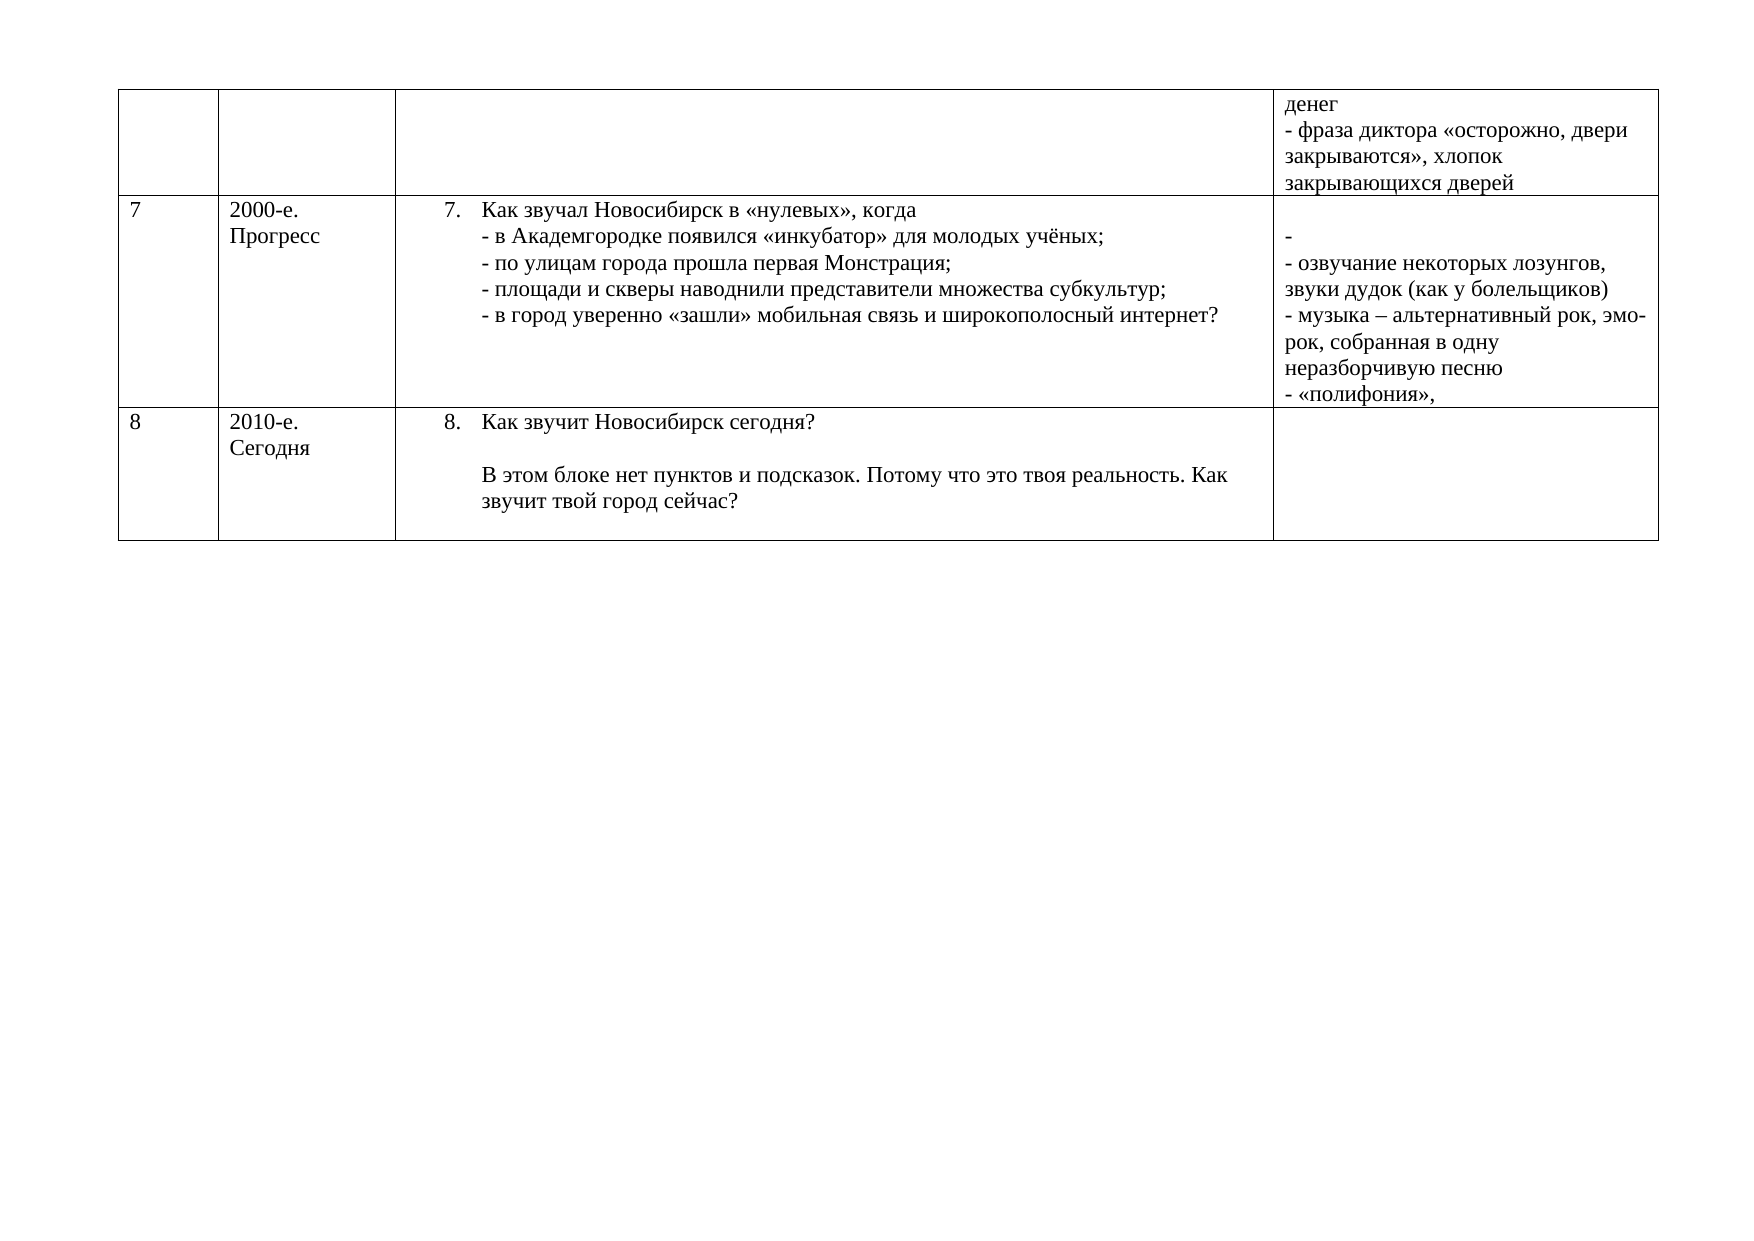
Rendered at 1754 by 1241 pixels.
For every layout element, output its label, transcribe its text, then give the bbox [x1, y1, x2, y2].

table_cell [219, 90, 395, 195]
table_cell 7 [119, 196, 218, 407]
table_cell 2000-е. Прогресс [219, 196, 395, 407]
table_cell 6 [119, 90, 218, 195]
table_cell Как звучит Новосибирск сегодня? В этом блоке нет пунктов и подсказок. Потому что это твоя реальность. Как звучит твой город сейчас? [396, 408, 1273, 540]
table_cell - - озвучание некоторых лозунгов, звуки дудок (как у болельщиков) - музыка – альтернативный рок, эмо-рок, собранная в одну неразборчивую песню - «полифония», [1274, 196, 1658, 407]
table_cell Как звучал Новосибирск в «нулевых», когда - в Академгородке появился «инкубатор» для молодых учёных; - по улицам города прошла первая Монстрация; - площади и скверы наводнили представители множества субкультур; - в город уверенно «зашли» мобильная связь и широкополосный интернет? [396, 196, 1273, 407]
table_cell 2010-е. Сегодня [219, 408, 395, 540]
table_cell [1274, 408, 1658, 540]
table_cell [396, 90, 1273, 195]
table_cell 8 [119, 408, 218, 540]
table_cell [1274, 90, 1658, 195]
